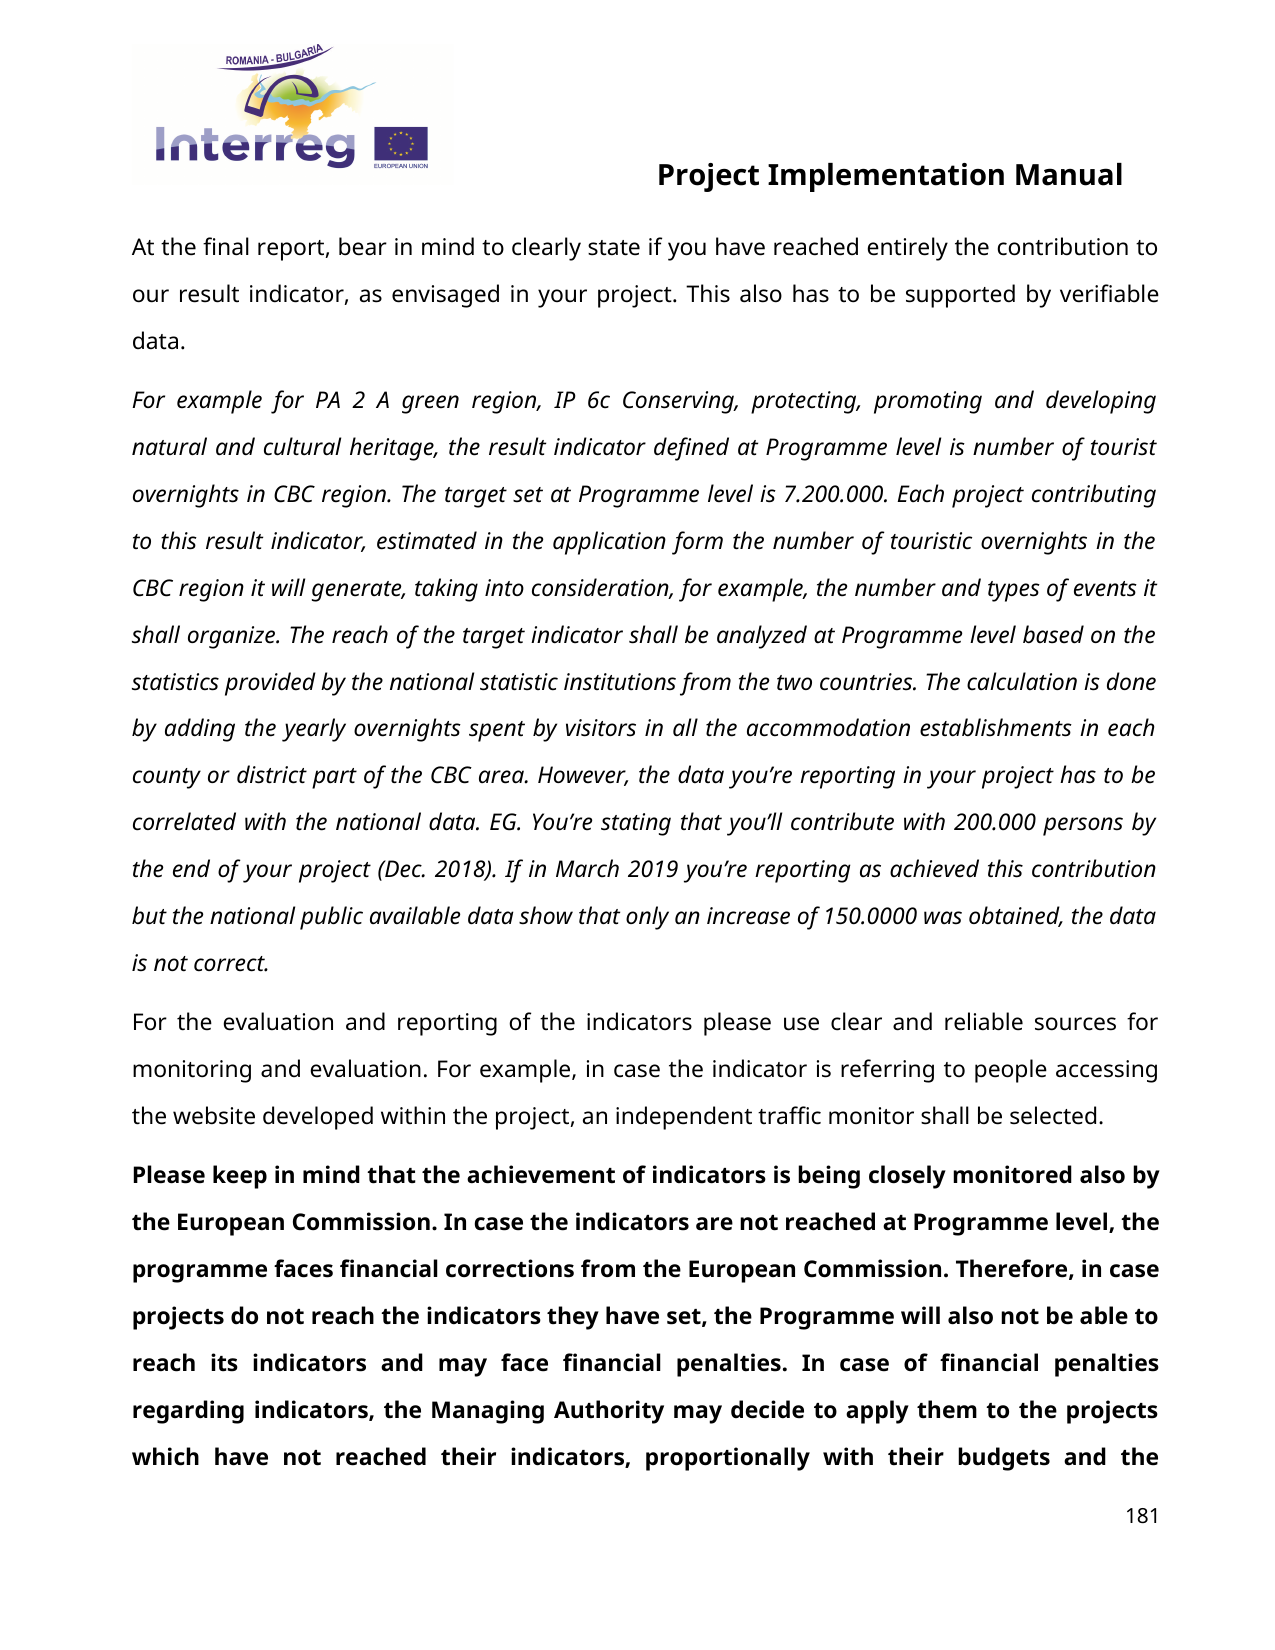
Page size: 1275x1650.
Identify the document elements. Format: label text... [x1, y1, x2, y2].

text At the final report, bear in mind to clearly state if you have reached entirely the contribution to our result indicator, as envisaged in your project. This also has to be supported by verifiable data. [132, 231, 1160, 356]
text For the evaluation and reporting of the indicators please use clear and reliable sources for monitoring and evaluation. For example, in case the indicator is referring to people accessing the website developed within the project, an independent traffic monitor shall be selected. [132, 1006, 1160, 1131]
text For example for PA 2 A green region, IP 6c Conserving, protecting, promoting and developing natural and cultural heritage, the result indicator defined at Programme level is number of tourist overnights in CBC region. The target set at Programme level is 7.200.000. Each project contributing to this result indicator, estimated in the application form the number of touristic overnights in the CBC region it will generate, taking into consideration, for example, the number and types of events it shall organize. The reach of the target indicator shall be analyzed at Programme level based on the statistics provided by the national statistic institutions from the two countries. The calculation is done by adding the yearly overnights spent by visitors in all the accommodation establishments in each county or district part of the CBC area. However, the data you’re reporting in your project has to be correlated with the national data. EG. You’re stating that you’ll contribute with 200.000 persons by the end of your project (Dec. 2018). If in March 2019 you’re reporting as achieved this contribution but the national public available data show that only an increase of 150.0000 was obtained, the data is not correct. [132, 384, 1160, 978]
picture [131, 44, 454, 185]
